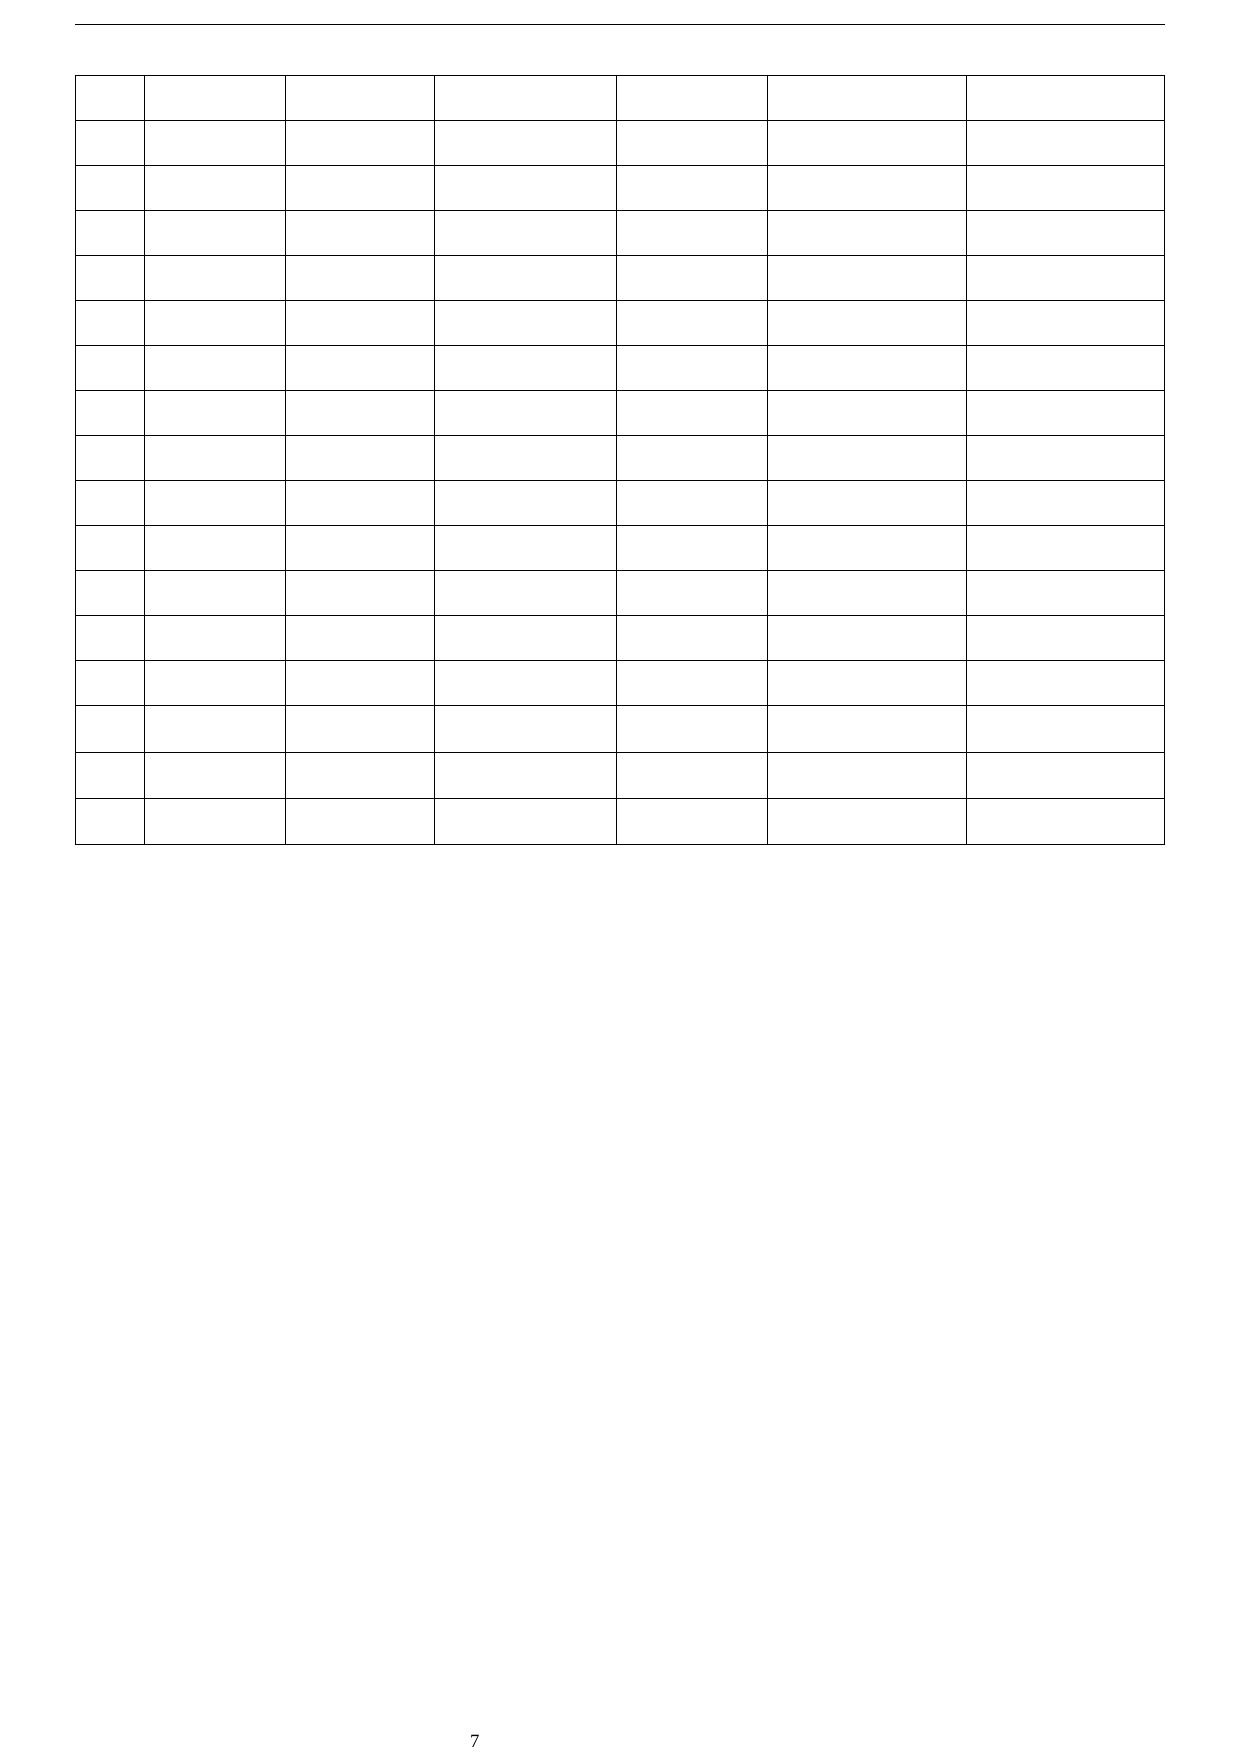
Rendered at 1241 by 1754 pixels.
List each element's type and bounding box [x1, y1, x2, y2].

table_cell [768, 799, 966, 844]
table_cell [145, 301, 285, 345]
table_cell [967, 436, 1164, 480]
table_cell [967, 76, 1164, 120]
table_cell [435, 571, 616, 615]
table_cell [76, 661, 144, 705]
table_cell [617, 753, 767, 798]
table_cell [768, 571, 966, 615]
table_cell [435, 706, 616, 752]
table_cell [286, 616, 434, 660]
table_cell [76, 799, 144, 844]
table_cell [76, 526, 144, 570]
table_cell [967, 481, 1164, 525]
table_cell [768, 121, 966, 165]
table_cell [967, 526, 1164, 570]
table_cell [435, 616, 616, 660]
table_cell [145, 76, 285, 120]
table_cell [617, 616, 767, 660]
table_cell [76, 616, 144, 660]
table_cell [145, 526, 285, 570]
table_cell [286, 121, 434, 165]
table_cell [145, 166, 285, 210]
table_cell [967, 616, 1164, 660]
table_cell [286, 799, 434, 844]
table_cell [286, 76, 434, 120]
table_cell [768, 301, 966, 345]
table_cell [145, 121, 285, 165]
table_cell [435, 346, 616, 390]
table_cell [76, 301, 144, 345]
table_cell [617, 346, 767, 390]
table_cell [76, 391, 144, 435]
table_cell [286, 526, 434, 570]
table_cell [435, 799, 616, 844]
table_cell [617, 706, 767, 752]
table_cell [967, 753, 1164, 798]
table_cell [145, 256, 285, 300]
table_cell [967, 706, 1164, 752]
table_cell [76, 753, 144, 798]
table_cell [768, 391, 966, 435]
table_cell [435, 76, 616, 120]
table_cell [286, 436, 434, 480]
table_cell [435, 526, 616, 570]
table_cell [145, 481, 285, 525]
table_cell [435, 661, 616, 705]
table_cell [768, 346, 966, 390]
table_cell [76, 571, 144, 615]
table_cell [617, 166, 767, 210]
table_cell [617, 799, 767, 844]
table_cell [435, 753, 616, 798]
table_cell [145, 436, 285, 480]
table_cell [617, 481, 767, 525]
table_cell [617, 211, 767, 255]
table_cell [435, 166, 616, 210]
table_cell [617, 661, 767, 705]
table_cell [286, 481, 434, 525]
table_cell [145, 211, 285, 255]
table_cell [286, 571, 434, 615]
table_cell [145, 753, 285, 798]
table_cell [768, 661, 966, 705]
table_cell [768, 76, 966, 120]
table_cell [145, 346, 285, 390]
table_cell [286, 753, 434, 798]
table_cell [617, 391, 767, 435]
table_cell [435, 391, 616, 435]
table_cell [145, 661, 285, 705]
table_cell [76, 121, 144, 165]
table_cell [617, 121, 767, 165]
table_cell [768, 526, 966, 570]
table_cell [76, 346, 144, 390]
table_cell [145, 799, 285, 844]
table_cell [76, 706, 144, 752]
table_cell [145, 391, 285, 435]
table_cell [768, 753, 966, 798]
table_cell [435, 256, 616, 300]
table_cell [967, 256, 1164, 300]
table_cell [286, 256, 434, 300]
table_cell [768, 616, 966, 660]
table_cell [76, 211, 144, 255]
table_cell [76, 166, 144, 210]
table_cell [145, 571, 285, 615]
table_cell [617, 571, 767, 615]
table_cell [286, 301, 434, 345]
table_cell [145, 706, 285, 752]
table_cell [76, 436, 144, 480]
table_cell [967, 166, 1164, 210]
table_cell [76, 76, 144, 120]
table_cell [617, 256, 767, 300]
table_cell [286, 661, 434, 705]
table_cell [435, 436, 616, 480]
table_cell [617, 526, 767, 570]
table_cell [967, 301, 1164, 345]
table_cell [967, 799, 1164, 844]
table_cell [435, 211, 616, 255]
table_cell [435, 481, 616, 525]
table_cell [435, 121, 616, 165]
table_cell [286, 391, 434, 435]
table_cell [286, 211, 434, 255]
table_cell [76, 481, 144, 525]
table_cell [617, 76, 767, 120]
table_cell [967, 571, 1164, 615]
table_cell [76, 256, 144, 300]
table_cell [967, 346, 1164, 390]
table_cell [967, 121, 1164, 165]
table_cell [768, 211, 966, 255]
table_cell [768, 706, 966, 752]
table_cell [967, 211, 1164, 255]
table_cell [435, 301, 616, 345]
table_cell [768, 481, 966, 525]
table_cell [145, 616, 285, 660]
table_cell [286, 706, 434, 752]
table_cell [768, 166, 966, 210]
table_cell [617, 436, 767, 480]
table_cell [768, 436, 966, 480]
table_cell [967, 661, 1164, 705]
table_cell [286, 166, 434, 210]
table_cell [967, 391, 1164, 435]
table_cell [617, 301, 767, 345]
table_cell [286, 346, 434, 390]
table_cell [768, 256, 966, 300]
